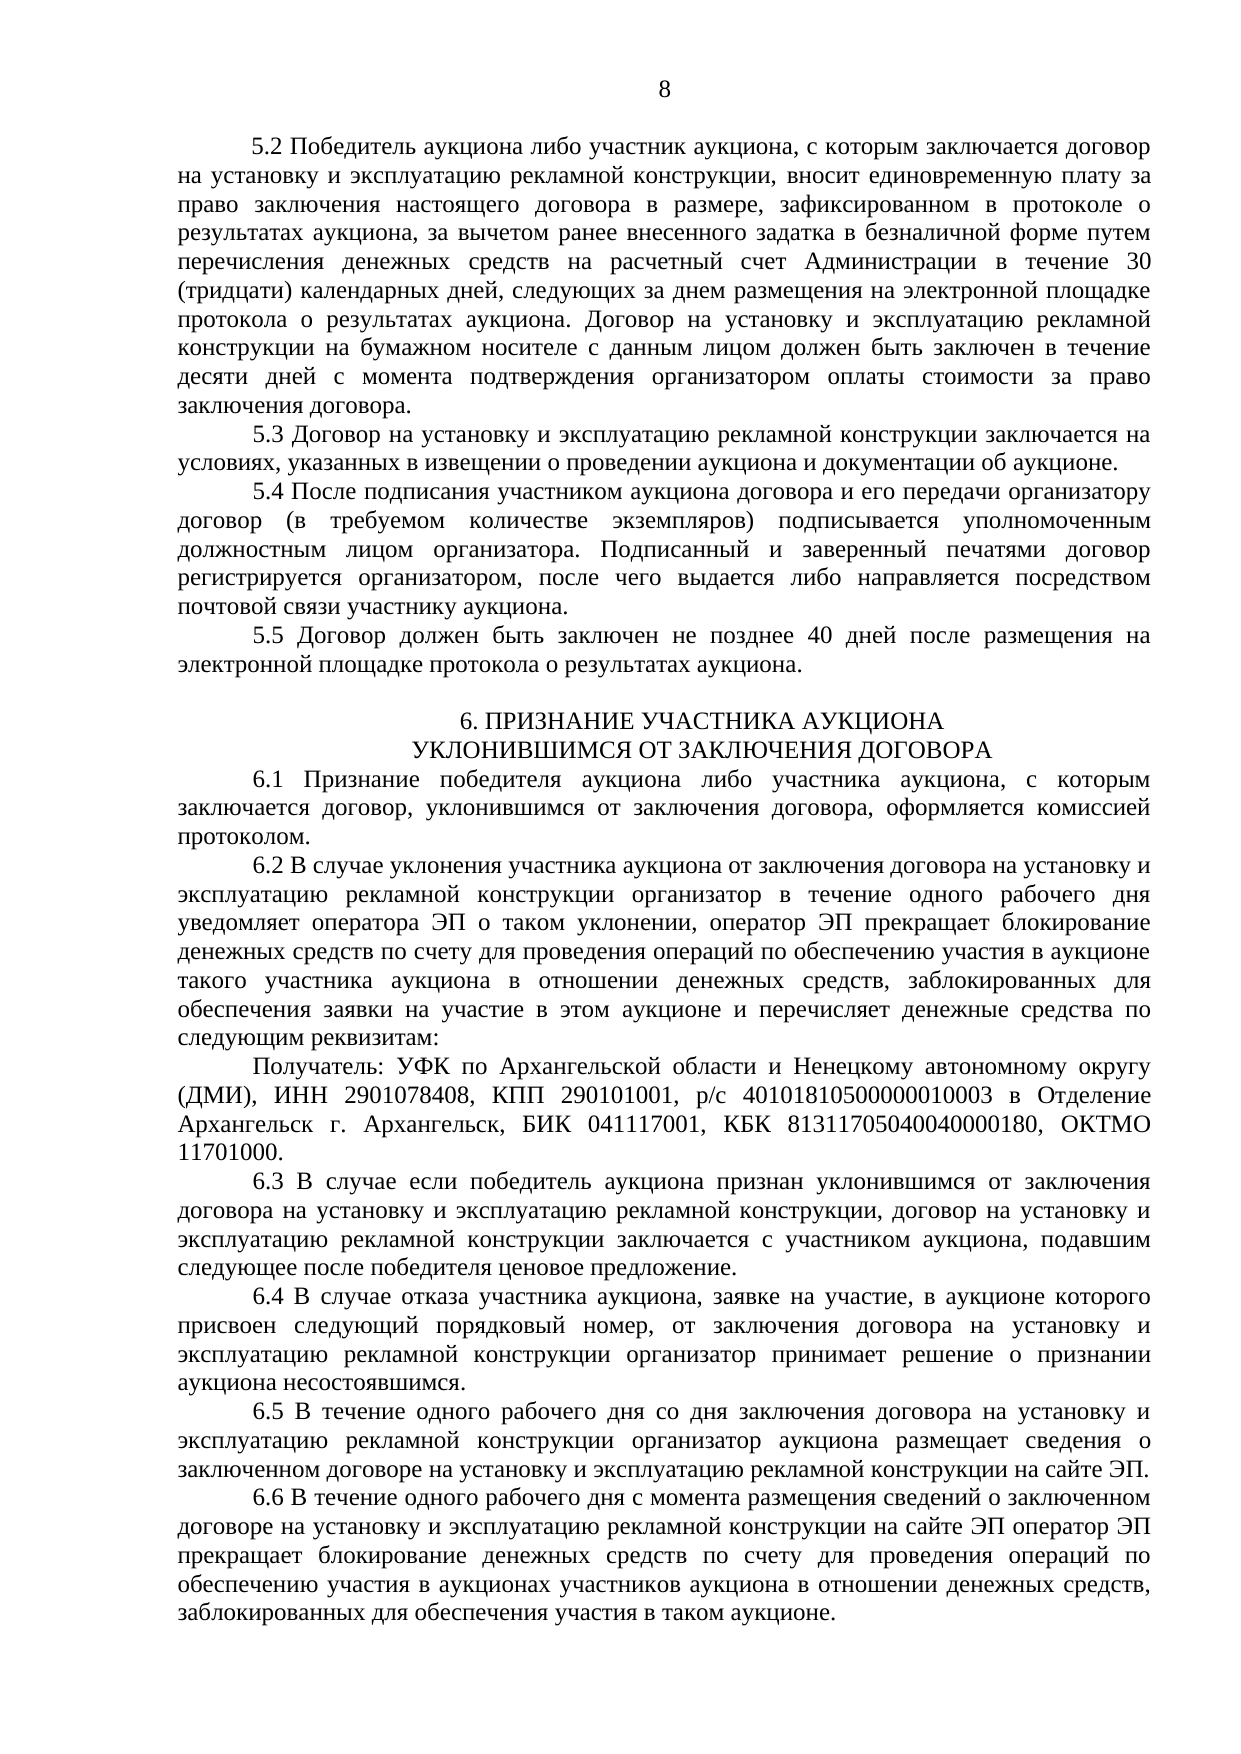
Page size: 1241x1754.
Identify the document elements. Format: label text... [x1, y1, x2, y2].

text 5.5 Договор должен быть заключен не позднее 40 дней после размещения на электронной площадке протокола о результатах аукциона. [177, 620, 1152, 677]
text 6.5 В течение одного рабочего дня со дня заключения договора на установку и эксплуатацию рекламной конструкции организатор аукциона размещает сведения о заключенном договоре на установку и эксплуатацию рекламной конструкции на сайте ЭП. [177, 1396, 1152, 1482]
text 6.3 В случае если победитель аукциона признан уклонившимся от заключения договора на установку и эксплуатацию рекламной конструкции, договор на установку и эксплуатацию рекламной конструкции заключается с участником аукциона, подавшим следующее после победителя ценовое предложение. [177, 1166, 1152, 1281]
text 5.3 Договор на установку и эксплуатацию рекламной конструкции заключается на условиях, указанных в извещении о проведении аукциона и документации об аукционе. [177, 419, 1152, 476]
text 6. ПРИЗНАНИЕ УЧАСТНИКА АУКЦИОНА [177, 706, 1152, 735]
text УКЛОНИВШИМСЯ ОТ ЗАКЛЮЧЕНИЯ ДОГОВОРА [177, 735, 1152, 764]
text 6.4 В случае отказа участника аукциона, заявке на участие, в аукционе которого присвоен следующий порядковый номер, от заключения договора на установку и эксплуатацию рекламной конструкции организатор принимает решение о признании аукциона несостоявшимся. [177, 1281, 1152, 1396]
text Получатель: УФК по Архангельской области и Ненецкому автономному округу (ДМИ), ИНН 2901078408, КПП 290101001, р/с 40101810500000010003 в Отделение Архангельск г. Архангельск, БИК 041117001, КБК 81311705040040000180, ОКТМО 11701000. [177, 1051, 1152, 1166]
text 5.4 После подписания участником аукциона договора и его передачи организатору договор (в требуемом количестве экземпляров) подписывается уполномоченным должностным лицом организатора. Подписанный и заверенный печатями договор регистрируется организатором, после чего выдается либо направляется посредством почтовой связи участнику аукциона. [177, 476, 1152, 620]
text 6.1 Признание победителя аукциона либо участника аукциона, с которым заключается договор, уклонившимся от заключения договора, оформляется комиссией протоколом. [177, 764, 1152, 850]
text 6.2 В случае уклонения участника аукциона от заключения договора на установку и эксплуатацию рекламной конструкции организатор в течение одного рабочего дня уведомляет оператора ЭП о таком уклонении, оператор ЭП прекращает блокирование денежных средств по счету для проведения операций по обеспечению участия в аукционе такого участника аукциона в отношении денежных средств, заблокированных для обеспечения заявки на участие в этом аукционе и перечисляет денежные средства по следующим реквизитам: [177, 850, 1152, 1051]
text 6.6 В течение одного рабочего дня с момента размещения сведений о заключенном договоре на установку и эксплуатацию рекламной конструкции на сайте ЭП оператор ЭП прекращает блокирование денежных средств по счету для проведения операций по обеспечению участия в аукционах участников аукциона в отношении денежных средств, заблокированных для обеспечения участия в таком аукционе. [177, 1482, 1152, 1626]
text 5.2 Победитель аукциона либо участник аукциона, с которым заключается договор на установку и эксплуатацию рекламной конструкции, вносит единовременную плату за право заключения настоящего договора в размере, зафиксированном в протоколе о результатах аукциона, за вычетом ранее внесенного задатка в безналичной форме путем перечисления денежных средств на расчетный счет Администрации в течение 30 (тридцати) календарных дней, следующих за днем размещения на электронной площадке протокола о результатах аукциона. Договор на установку и эксплуатацию рекламной конструкции на бумажном носителе с данным лицом должен быть заключен в течение десяти дней с момента подтверждения организатором оплаты стоимости за право заключения договора. [177, 131, 1152, 419]
